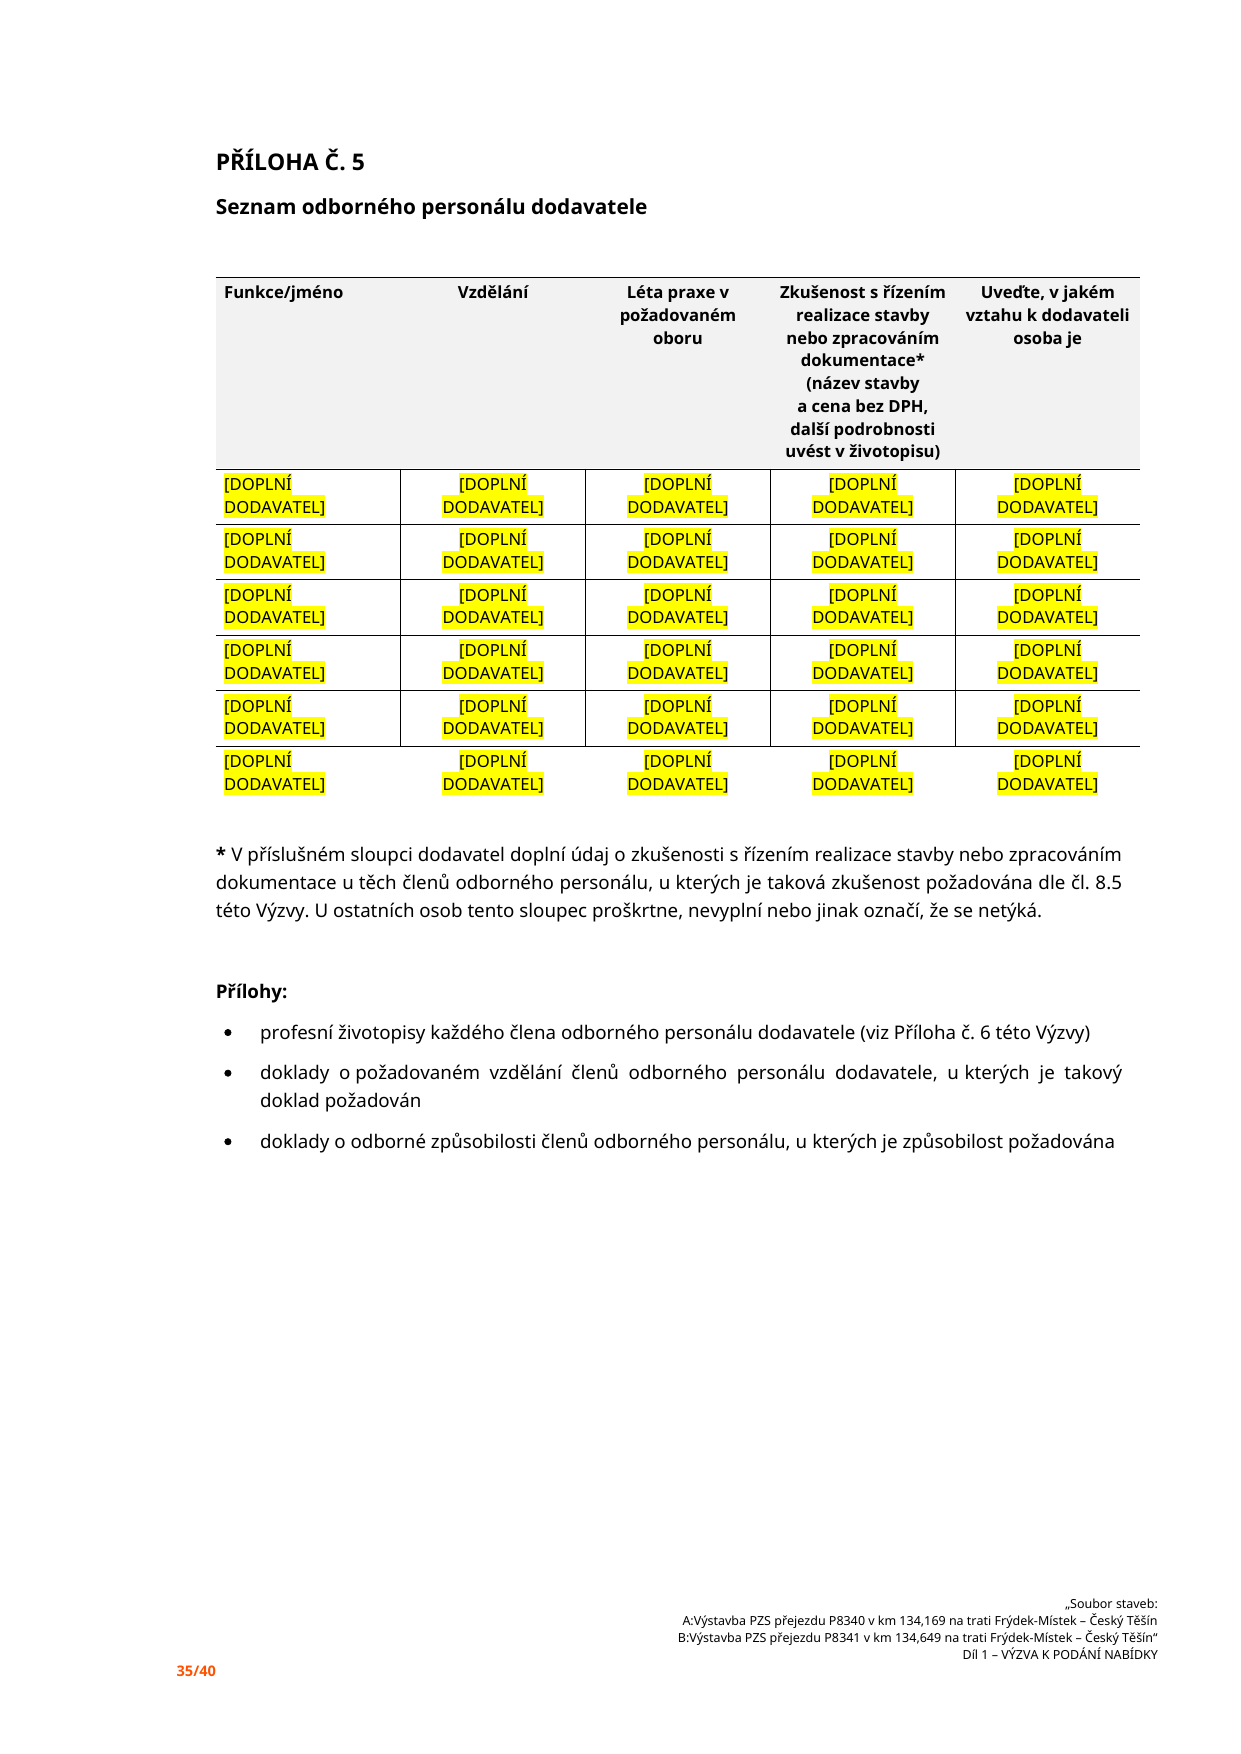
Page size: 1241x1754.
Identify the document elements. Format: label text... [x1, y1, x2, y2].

table_cell [DOPLNÍ DODAVATEL] [771, 691, 955, 746]
text doklady o odborné způsobilosti členů odborného personálu, u kterých je způsobilost požadována [224, 1128, 1122, 1154]
table_cell [DOPLNÍ DODAVATEL] [585, 747, 770, 801]
table_header Léta praxe v požadovaném oboru [585, 278, 770, 468]
table_cell [DOPLNÍ DODAVATEL] [400, 747, 585, 801]
table_cell [DOPLNÍ DODAVATEL] [401, 525, 585, 579]
table_cell [DOPLNÍ DODAVATEL] [401, 691, 585, 746]
text Seznam odborného personálu dodavatele [216, 192, 1122, 221]
table_cell [DOPLNÍ DODAVATEL] [771, 525, 955, 579]
table_cell [DOPLNÍ DODAVATEL] [586, 525, 770, 579]
text doklady o požadovaném vzdělání členů odborného personálu dodavatele, u kterých je takový doklad požadován [224, 1059, 1122, 1113]
table_cell [DOPLNÍ DODAVATEL] [956, 525, 1140, 579]
text profesní životopisy každého člena odborného personálu dodavatele (viz Příloha č. 6 této Výzvy) [224, 1019, 1122, 1044]
table_cell [DOPLNÍ DODAVATEL] [401, 636, 585, 690]
table_cell [DOPLNÍ DODAVATEL] [216, 580, 400, 635]
table_cell [DOPLNÍ DODAVATEL] [771, 470, 955, 524]
text Přílohy: [216, 978, 1122, 1004]
table_header Zkušenost s řízením realizace stavby nebo zpracováním dokumentace* (název stavby a cena bez DPH, další podrobnosti uvést v životopisu) [770, 278, 955, 468]
table_cell [DOPLNÍ DODAVATEL] [216, 470, 400, 524]
table_cell [DOPLNÍ DODAVATEL] [401, 470, 585, 524]
table_cell [DOPLNÍ DODAVATEL] [955, 747, 1140, 801]
table_cell [DOPLNÍ DODAVATEL] [956, 470, 1140, 524]
table_cell [DOPLNÍ DODAVATEL] [216, 691, 400, 746]
table_header Vzdělání [400, 278, 585, 468]
table_cell [DOPLNÍ DODAVATEL] [771, 580, 955, 635]
table_cell [DOPLNÍ DODAVATEL] [586, 636, 770, 690]
table_cell [DOPLNÍ DODAVATEL] [216, 747, 400, 801]
table_cell [DOPLNÍ DODAVATEL] [586, 580, 770, 635]
table_cell [DOPLNÍ DODAVATEL] [956, 580, 1140, 635]
table_cell [DOPLNÍ DODAVATEL] [586, 691, 770, 746]
table_header Funkce/jméno [216, 278, 400, 468]
table_cell [DOPLNÍ DODAVATEL] [956, 636, 1140, 690]
table_cell [DOPLNÍ DODAVATEL] [956, 691, 1140, 746]
text * V příslušném sloupci dodavatel doplní údaj o zkušenosti s řízením realizace stavby nebo zpracováním dokumentace u těch členů odborného personálu, u kterých je taková zkušenost požadována dle čl. 8.5 této Výzvy. U ostatních osob tento sloupec proškrtne, nevyplní nebo jinak označí, že se netýká. [216, 841, 1122, 923]
text Příloha č. 5 [216, 146, 1122, 177]
table_cell [DOPLNÍ DODAVATEL] [586, 470, 770, 524]
table_cell [DOPLNÍ DODAVATEL] [401, 580, 585, 635]
table_cell [DOPLNÍ DODAVATEL] [216, 636, 400, 690]
table_header Uveďte, v jakém vztahu k dodavateli osoba je [955, 278, 1140, 468]
table_cell [DOPLNÍ DODAVATEL] [771, 636, 955, 690]
table_cell [DOPLNÍ DODAVATEL] [770, 747, 955, 801]
table_cell [DOPLNÍ DODAVATEL] [216, 525, 400, 579]
